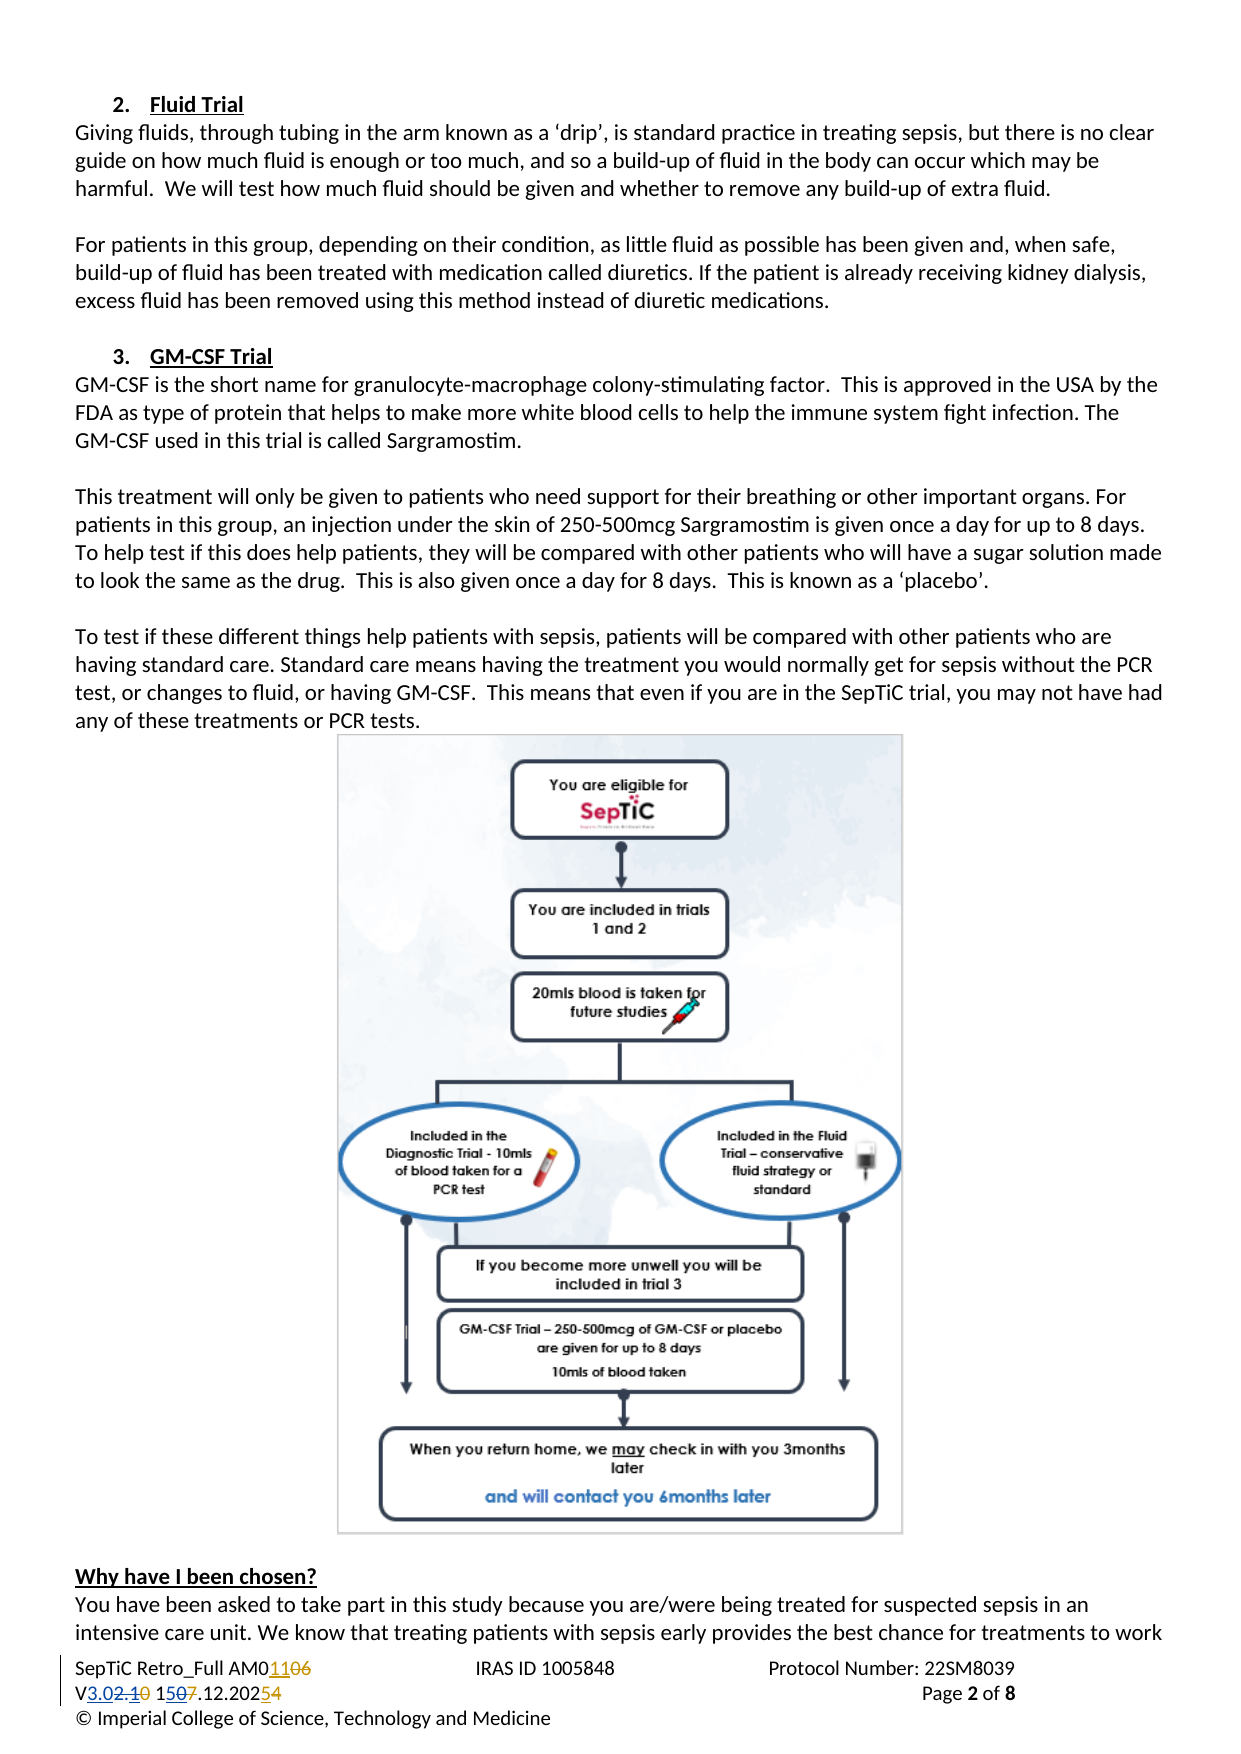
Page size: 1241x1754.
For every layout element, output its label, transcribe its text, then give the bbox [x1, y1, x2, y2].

text For patients in this group, depending on their condition, as little fluid as possible has been given and, when safe, build-up of fluid has been treated with medication called diuretics. If the patient is already receiving kidney dialysis, excess fluid has been removed using this method instead of diuretic medications. [75, 230, 1165, 314]
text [75, 1590, 1165, 1646]
picture [336, 734, 904, 1535]
text This treatment will only be given to patients who need support for their breathing or other important organs. For patients in this group, an injection under the skin of 250-500mcg Sargramostim is given once a day for up to 8 days. To help test if this does help patients, they will be compared with other patients who will have a sugar solution made to look the same as the drug. This is also given once a day for 8 days. This is known as a ‘placebo’. [75, 482, 1165, 594]
text To test if these different things help patients with sepsis, patients will be compared with other patients who are having standard care. Standard care means having the treatment you would normally get for sepsis without the PCR test, or changes to fluid, or having GM-CSF. This means that even if you are in the SepTiC trial, you may not have had any of these treatments or PCR tests. [75, 622, 1165, 734]
text Why have I been chosen? [75, 1562, 1165, 1590]
text GM-CSF is the short name for granulocyte-macrophage colony-stimulating factor. This is approved in the USA by the FDA as type of protein that helps to make more white blood cells to help the immune system fight infection. The GM-CSF used in this trial is called Sargramostim. [75, 370, 1165, 454]
list Fluid Trial [112, 90, 1165, 118]
text Giving fluids, through tubing in the arm known as a ‘drip’, is standard practice in treating sepsis, but there is no clear guide on how much fluid is enough or too much, and so a build-up of fluid in the body can occur which may be harmful. We will test how much fluid should be given and whether to remove any build-up of extra fluid. [75, 118, 1165, 202]
list GM-CSF Trial [112, 342, 1165, 370]
